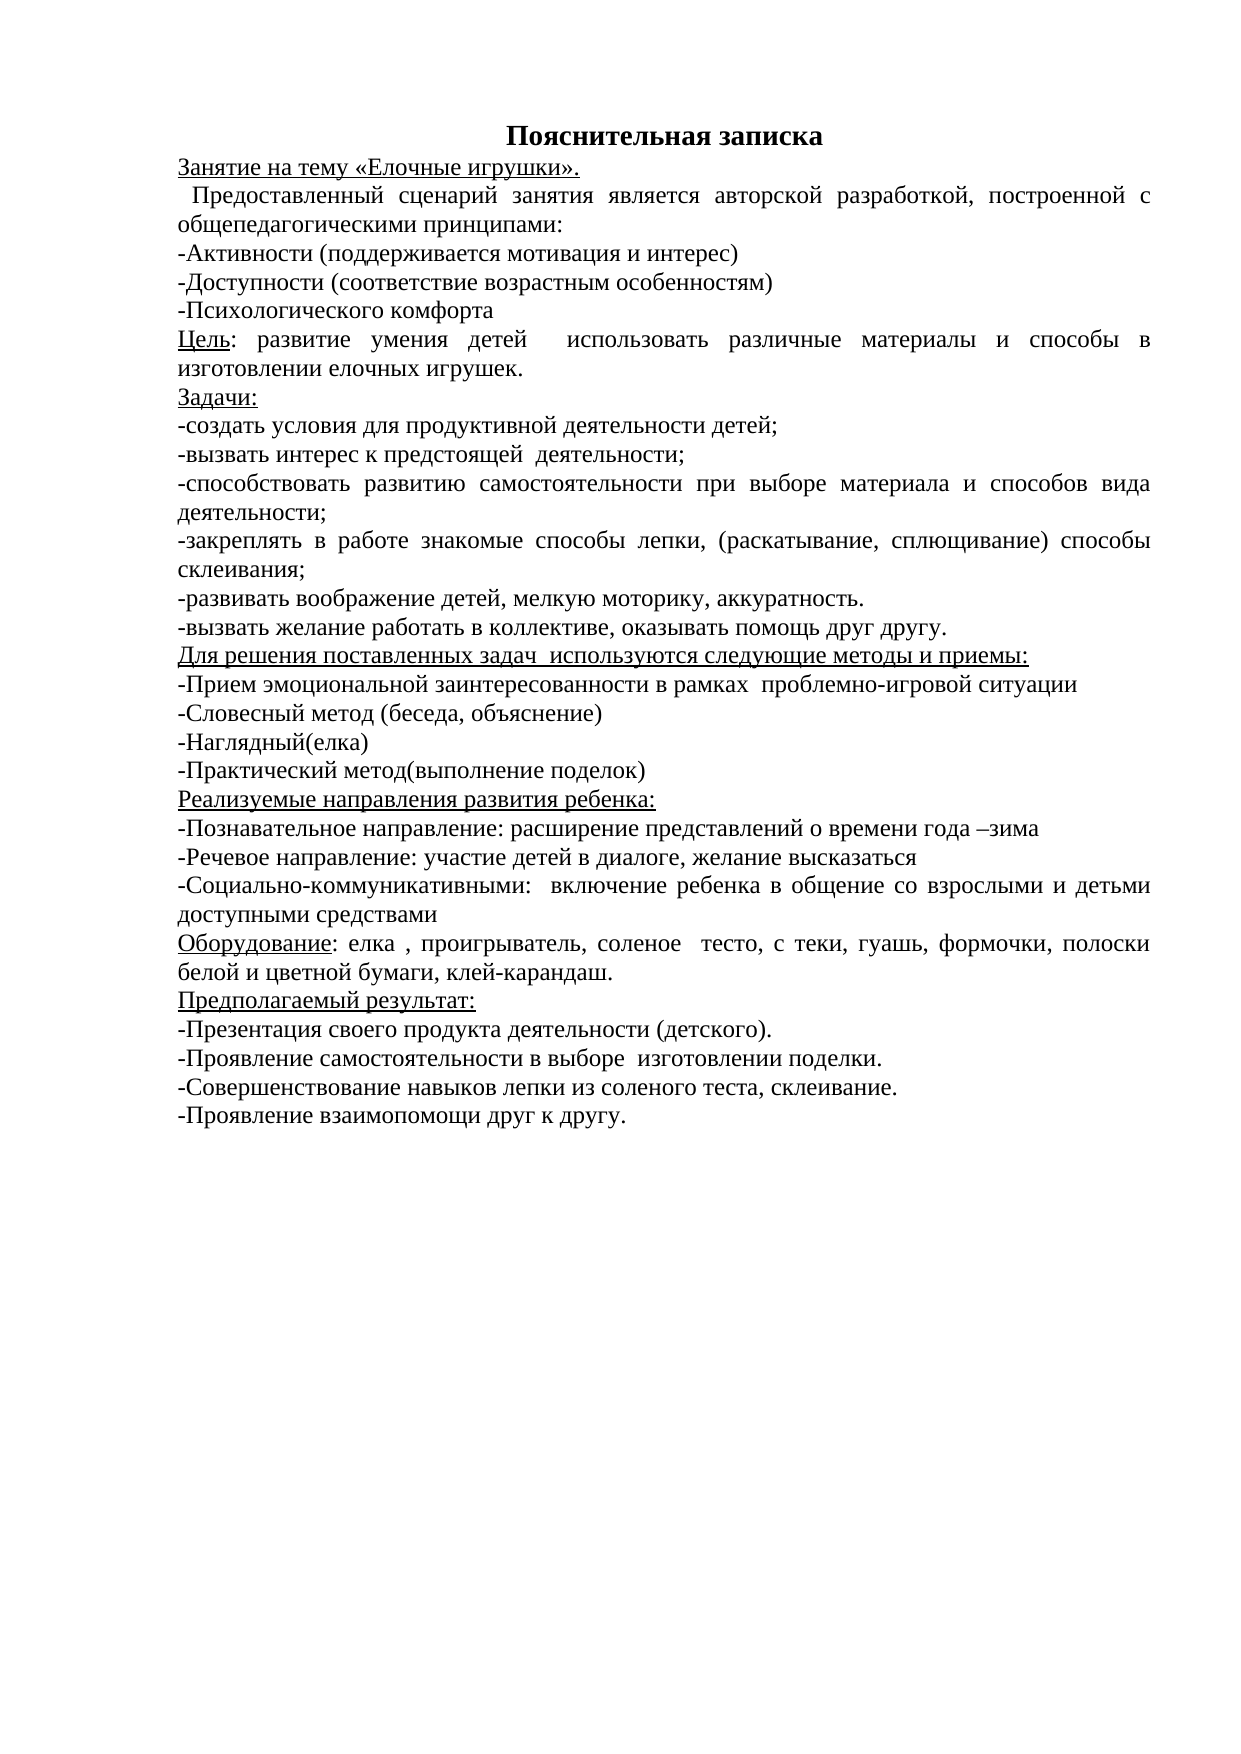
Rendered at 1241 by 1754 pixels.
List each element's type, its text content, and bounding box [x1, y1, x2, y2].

text -развивать воображение детей, мелкую моторику, аккуратность. [177, 583, 1152, 612]
text -Доступности (соответствие возрастным особенностям) [177, 267, 1152, 295]
text Для решения поставленных задач используются следующие методы и приемы: [177, 640, 1152, 669]
text -Социально-коммуникативными: включение ребенка в общение со взрослыми и детьми доступными средствами [177, 870, 1152, 928]
text -закреплять в работе знакомые способы лепки, (раскатывание, сплющивание) способы склеивания; [177, 525, 1152, 583]
text Предоставленный сценарий занятия является авторской разработкой, построенной с общепедагогическими принципами: [177, 180, 1152, 238]
text -Совершенствование навыков лепки из соленого теста, склеивание. [177, 1072, 1152, 1100]
text -Речевое направление: участие детей в диалоге, желание высказаться [177, 842, 1152, 870]
text -способствовать развитию самостоятельности при выборе материала и способов вида деятельности; [177, 468, 1152, 525]
text Оборудование: елка , проигрыватель, соленое тесто, с теки, гуашь, формочки, полоски белой и цветной бумаги, клей-карандаш. [177, 928, 1152, 985]
text Занятие на тему «Елочные игрушки». [177, 152, 1152, 180]
text -Презентация своего продукта деятельности (детского). [177, 1014, 1152, 1043]
text -Словесный метод (беседа, объяснение) [177, 698, 1152, 727]
text Пояснительная записка [177, 118, 1152, 152]
text -Активности (поддерживается мотивация и интерес) [177, 238, 1152, 267]
text -Психологического комфорта [177, 295, 1152, 324]
text Реализуемые направления развития ребенка: [177, 784, 1152, 813]
text -Прием эмоциональной заинтересованности в рамках проблемно-игровой ситуации [177, 669, 1152, 698]
text -Проявление самостоятельности в выборе изготовлении поделки. [177, 1043, 1152, 1072]
text -вызвать желание работать в коллективе, оказывать помощь друг другу. [177, 612, 1152, 640]
text Цель: развитие умения детей использовать различные материалы и способы в изготовлении елочных игрушек. [177, 324, 1152, 382]
text -Проявление взаимопомощи друг к другу. [177, 1100, 1152, 1129]
text Предполагаемый результат: [177, 985, 1152, 1014]
text -Познавательное направление: расширение представлений о времени года –зима [177, 813, 1152, 842]
text Задачи: [177, 382, 1152, 410]
text -вызвать интерес к предстоящей деятельности; [177, 439, 1152, 468]
text -Наглядный(елка) -Практический метод(выполнение поделок) [177, 727, 1152, 784]
text -создать условия для продуктивной деятельности детей; [177, 410, 1152, 439]
